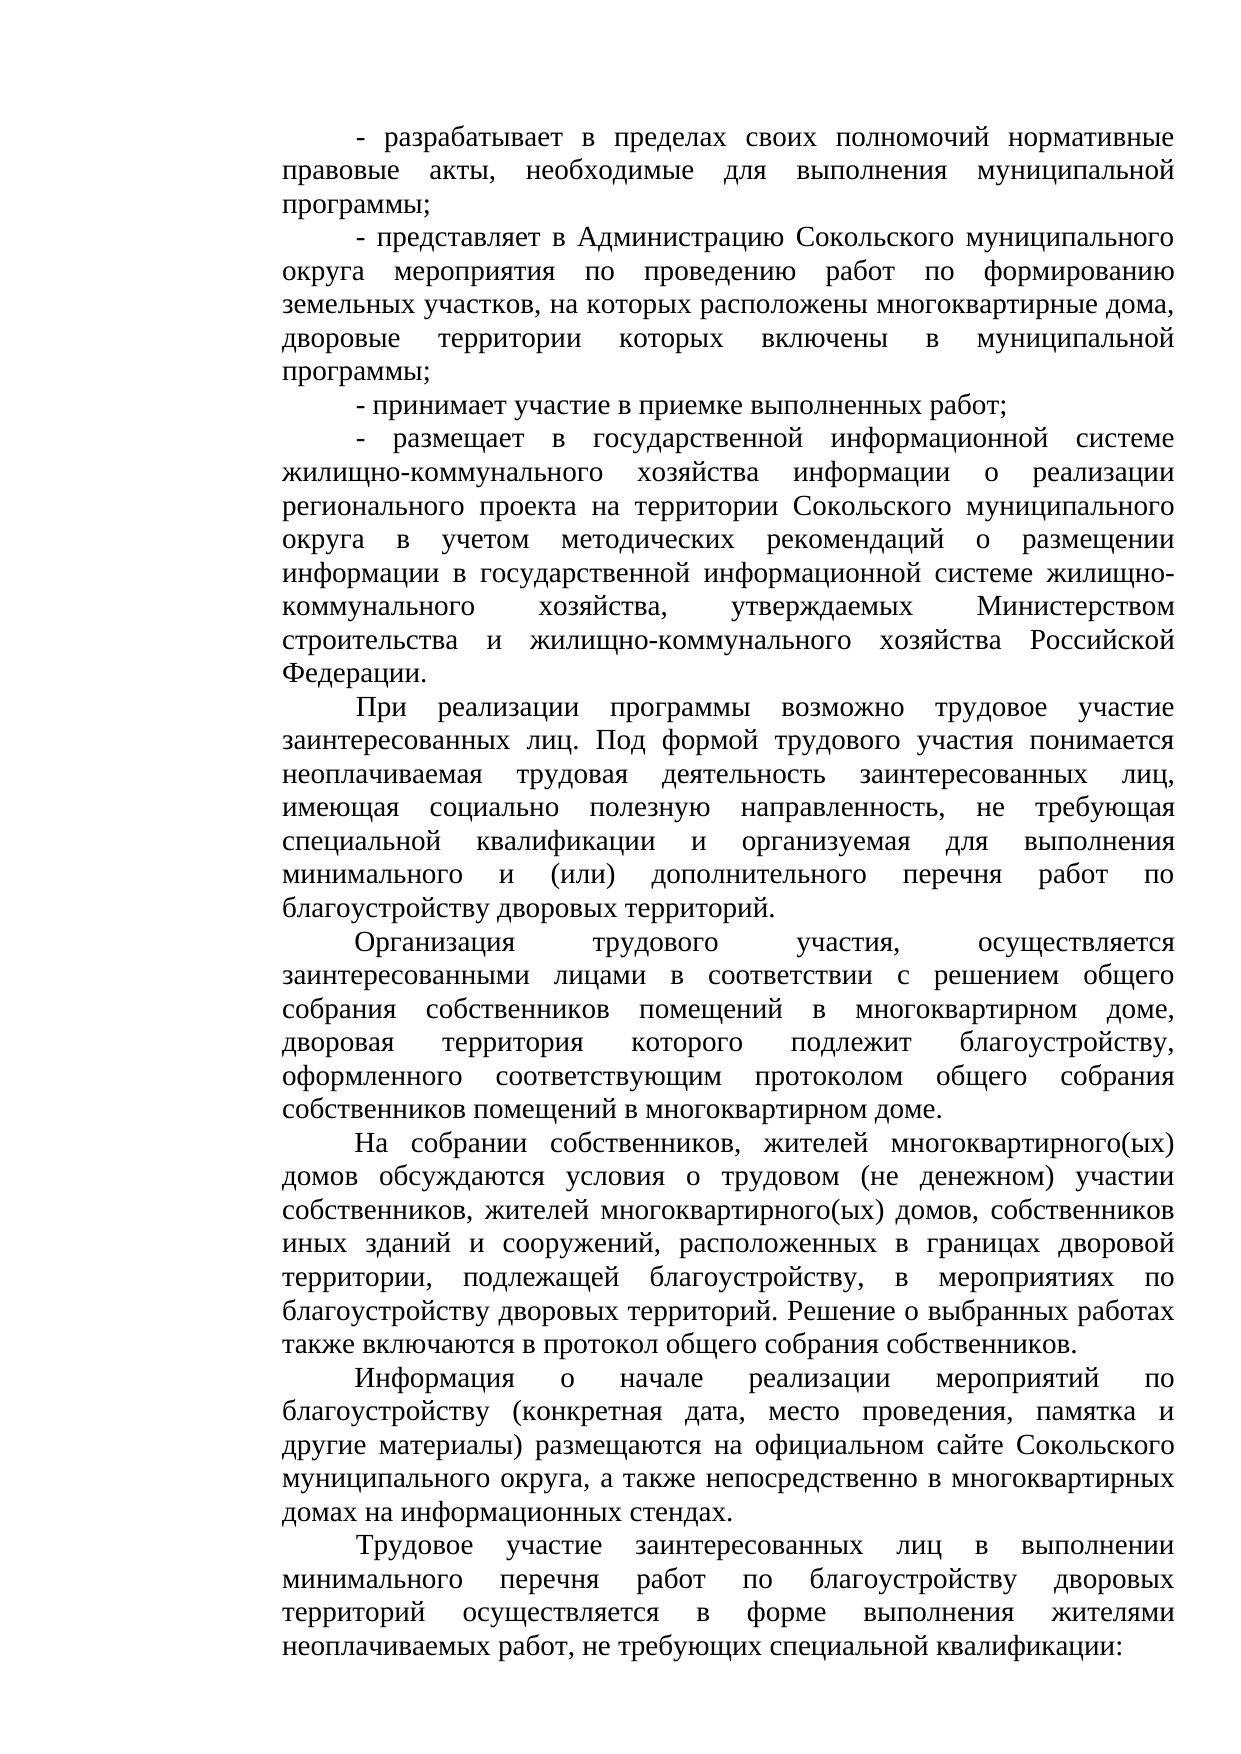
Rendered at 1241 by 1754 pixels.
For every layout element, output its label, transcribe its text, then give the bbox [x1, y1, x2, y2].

text Трудовое участие заинтересованных лиц в выполнении минимального перечня работ по благоустройству дворовых территорий осуществляется в форме выполнения жителями неоплачиваемых работ, не требующих специальной квалификации: [282, 1527, 1175, 1662]
text На собрании собственников, жителей многоквартирного(ых) домов обсуждаются условия о трудовом (не денежном) участии собственников, жителей многоквартирного(ых) домов, собственников иных зданий и сооружений, расположенных в границах дворовой территории, подлежащей благоустройству, в мероприятиях по благоустройству дворовых территорий. Решение о выбранных работах также включаются в протокол общего собрания собственников. [282, 1125, 1175, 1360]
text При реализации программы возможно трудовое участие заинтересованных лиц. Под формой трудового участия понимается неоплачиваемая трудовая деятельность заинтересованных лиц, имеющая социально полезную направленность, не требующая специальной квалификации и организуемая для выполнения минимального и (или) дополнительного перечня работ по благоустройству дворовых территорий. [282, 789, 1175, 924]
text Информация о начале реализации мероприятий по благоустройству (конкретная дата, место проведения, памятка и другие материалы) размещаются на официальном сайте Сокольского муниципального округа, а также непосредственно в многоквартирных домах на информационных стендах. [282, 1360, 1175, 1527]
text - размещает в государственной информационной системе жилищно-коммунального хозяйства информации о реализации регионального проекта на территории Сокольского муниципального округа в учетом методических рекомендаций о размещении информации в государственной информационной системе жилищно-коммунального хозяйства, утверждаемых Министерством строительства и жилищно-коммунального хозяйства Российской Федерации. [282, 421, 1175, 689]
text Организация трудового участия, осуществляется заинтересованными лицами в соответствии с решением общего собрания собственников помещений в многоквартирном доме, дворовая территория которого подлежит благоустройству, оформленного соответствующим протоколом общего собрания собственников помещений в многоквартирном доме. [282, 924, 1175, 1125]
text - принимает участие в приемке выполненных работ; [282, 387, 1175, 421]
text При реализации программы возможно трудовое участие заинтересованных лиц. Под формой трудового участия понимается неоплачиваемая трудовая деятельность заинтересованных лиц, имеющая социально полезную направленность, не требующая специальной квалификации и организуемая для выполнения минимального и (или) дополнительного перечня работ по благоустройству дворовых территорий. [282, 689, 1175, 723]
text - разрабатывает в пределах своих полномочий нормативные правовые акты, необходимые для выполнения муниципальной программы; [282, 119, 1175, 219]
text - представляет в Администрацию Сокольского муниципального округа мероприятия по проведению работ по формированию земельных участков, на которых расположены многоквартирные дома, дворовые территории которых включены в муниципальной программы; [282, 219, 1175, 387]
